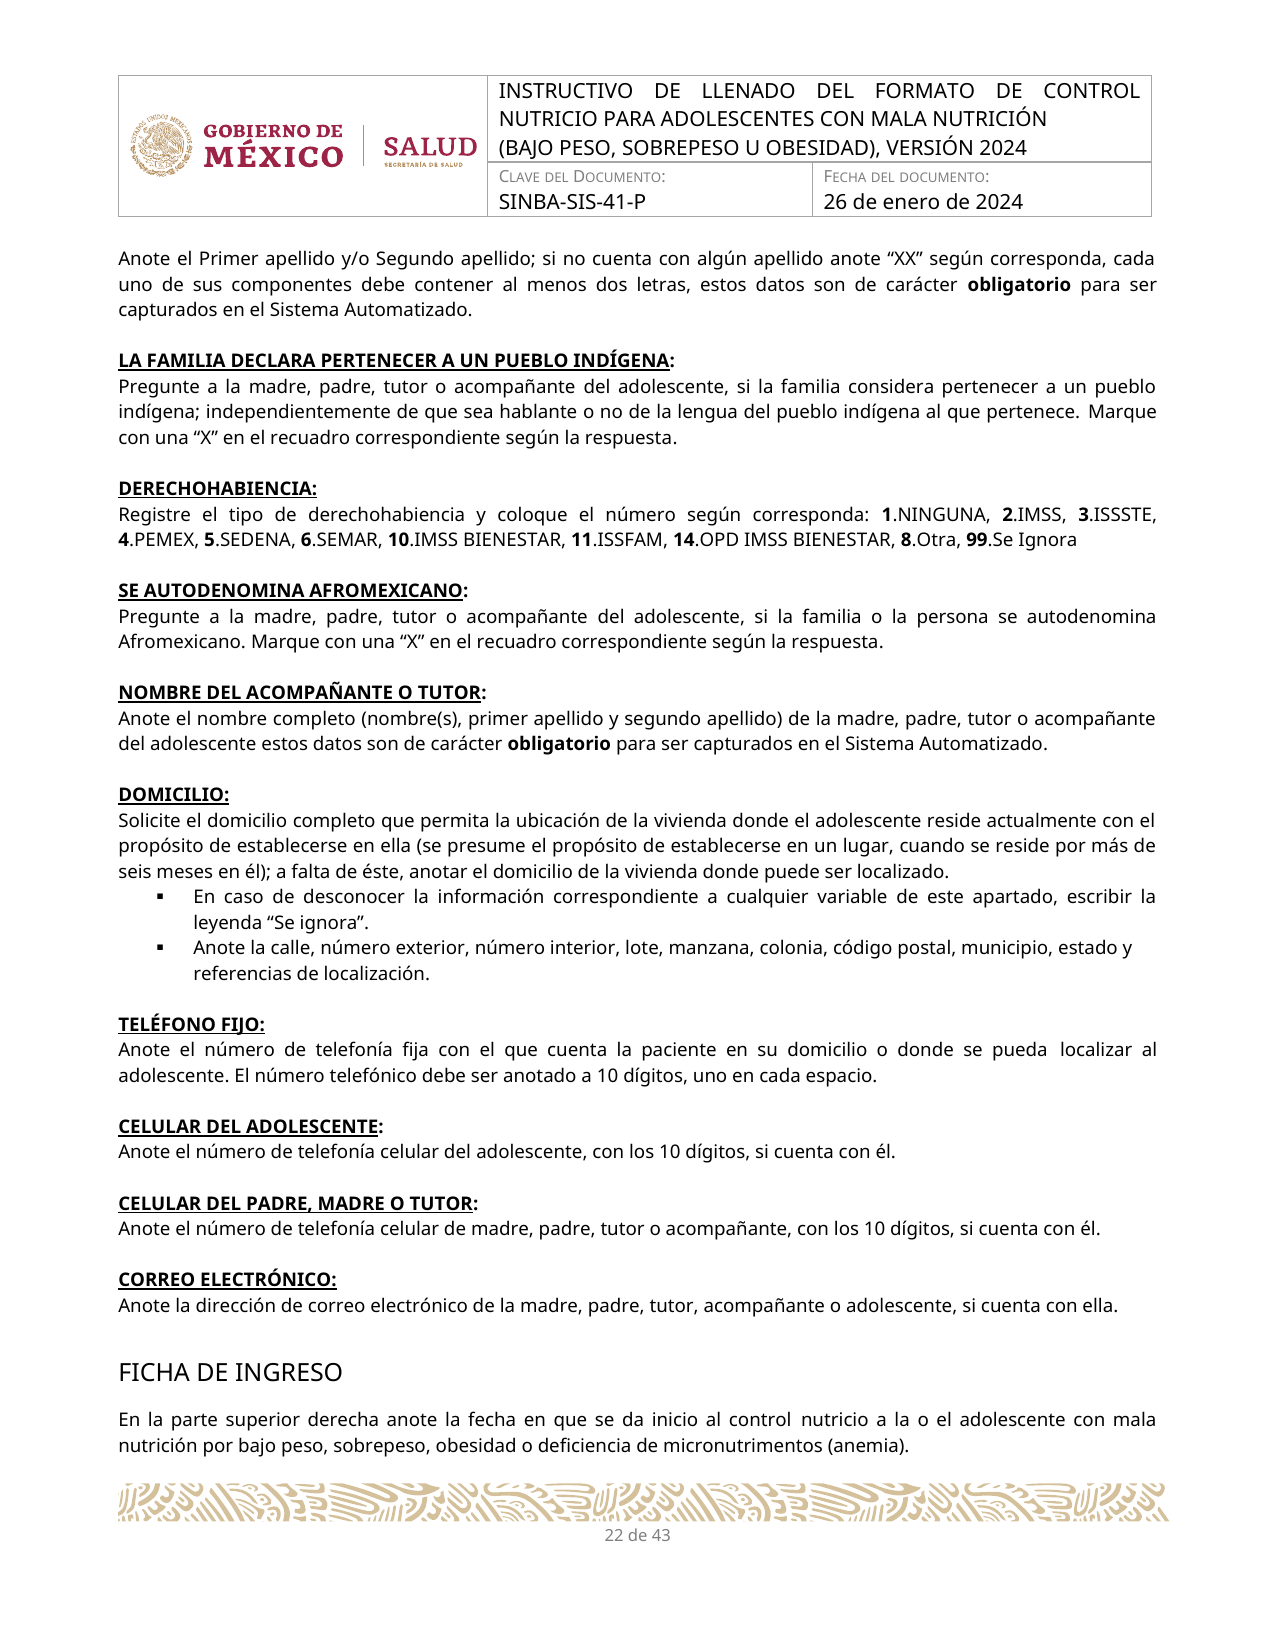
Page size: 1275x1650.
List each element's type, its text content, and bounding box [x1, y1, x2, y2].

text LA FAMILIA DECLARA PERTENECER A UN PUEBLO INDÍGENA: [118, 348, 1157, 373]
list En caso de desconocer la información correspondiente a cualquier variable de este apartado, escribir la leyenda “Se ignora”. [156, 884, 1157, 935]
text Anote el nombre completo (nombre(s), primer apellido y segundo apellido) de la madre, padre, tutor o acompañante del adolescente estos datos son de carácter obligatorio para ser capturados en el Sistema Automatizado. [118, 705, 1157, 756]
text DERECHOHABIENCIA: [118, 475, 1157, 501]
text Anote el Primer apellido y/o Segundo apellido; si no cuenta con algún apellido anote “XX” según corresponda, cada uno de sus componentes debe contener al menos dos letras, estos datos son de carácter obligatorio para ser capturados en el Sistema Automatizado. [118, 246, 1157, 322]
text Anote el número de telefonía celular de madre, padre, tutor o acompañante, con los 10 dígitos, si cuenta con él. [118, 1215, 1157, 1241]
text Pregunte a la madre, padre, tutor o acompañante del adolescente, si la familia considera pertenecer a un pueblo indígena; independientemente de que sea hablante o no de la lengua del pueblo indígena al que pertenece. Marque con una “X” en el recuadro correspondiente según la respuesta. [118, 373, 1157, 450]
text TELÉFONO FIJO: [118, 1011, 1157, 1037]
text SE AUTODENOMINA AFROMEXICANO: [118, 577, 1157, 603]
text Anote la dirección de correo electrónico de la madre, padre, tutor, acompañante o adolescente, si cuenta con ella. [118, 1292, 1157, 1317]
text CELULAR DEL PADRE, MADRE O TUTOR: [118, 1190, 1157, 1215]
text Solicite el domicilio completo que permita la ubicación de la vivienda donde el adolescente reside actualmente con el propósito de establecerse en ella (se presume el propósito de establecerse en un lugar, cuando se reside por más de seis meses en él); a falta de éste, anotar el domicilio de la vivienda donde puede ser localizado. [118, 807, 1157, 884]
text DOMICILIO: [118, 782, 1157, 807]
text Pregunte a la madre, padre, tutor o acompañante del adolescente, si la familia o la persona se autodenomina Afromexicano. Marque con una “X” en el recuadro correspondiente según la respuesta. [118, 603, 1157, 654]
text En la parte superior derecha anote la fecha en que se da inicio al control nutricio a la o el adolescente con mala nutrición por bajo peso, sobrepeso, obesidad o deficiencia de micronutrimentos (anemia). [118, 1407, 1157, 1458]
text Registre el tipo de derechohabiencia y coloque el número según corresponda: 1.NINGUNA, 2.IMSS, 3.ISSSTE, 4.PEMEX, 5.SEDENA, 6.SEMAR, 10.IMSS BIENESTAR, 11.ISSFAM, 14.OPD IMSS BIENESTAR, 8.Otra, 99.Se Ignora [118, 501, 1157, 552]
text Anote el número de telefonía celular del adolescente, con los 10 dígitos, si cuenta con él. [118, 1139, 1157, 1164]
text Anote el número de telefonía fija con el que cuenta la paciente en su domicilio o donde se pueda localizar al adolescente. El número telefónico debe ser anotado a 10 dígitos, uno en cada espacio. [118, 1037, 1157, 1088]
text NOMBRE DEL ACOMPAÑANTE O TUTOR: [118, 679, 1157, 705]
subtitle FICHA DE INGRESO [118, 1355, 1157, 1389]
list Anote la calle, número exterior, número interior, lote, manzana, colonia, código postal, municipio, estado y referencias de localización. [156, 935, 1157, 986]
text CORREO ELECTRÓNICO: [118, 1266, 1157, 1292]
text CELULAR DEL ADOLESCENTE: [118, 1113, 1157, 1139]
